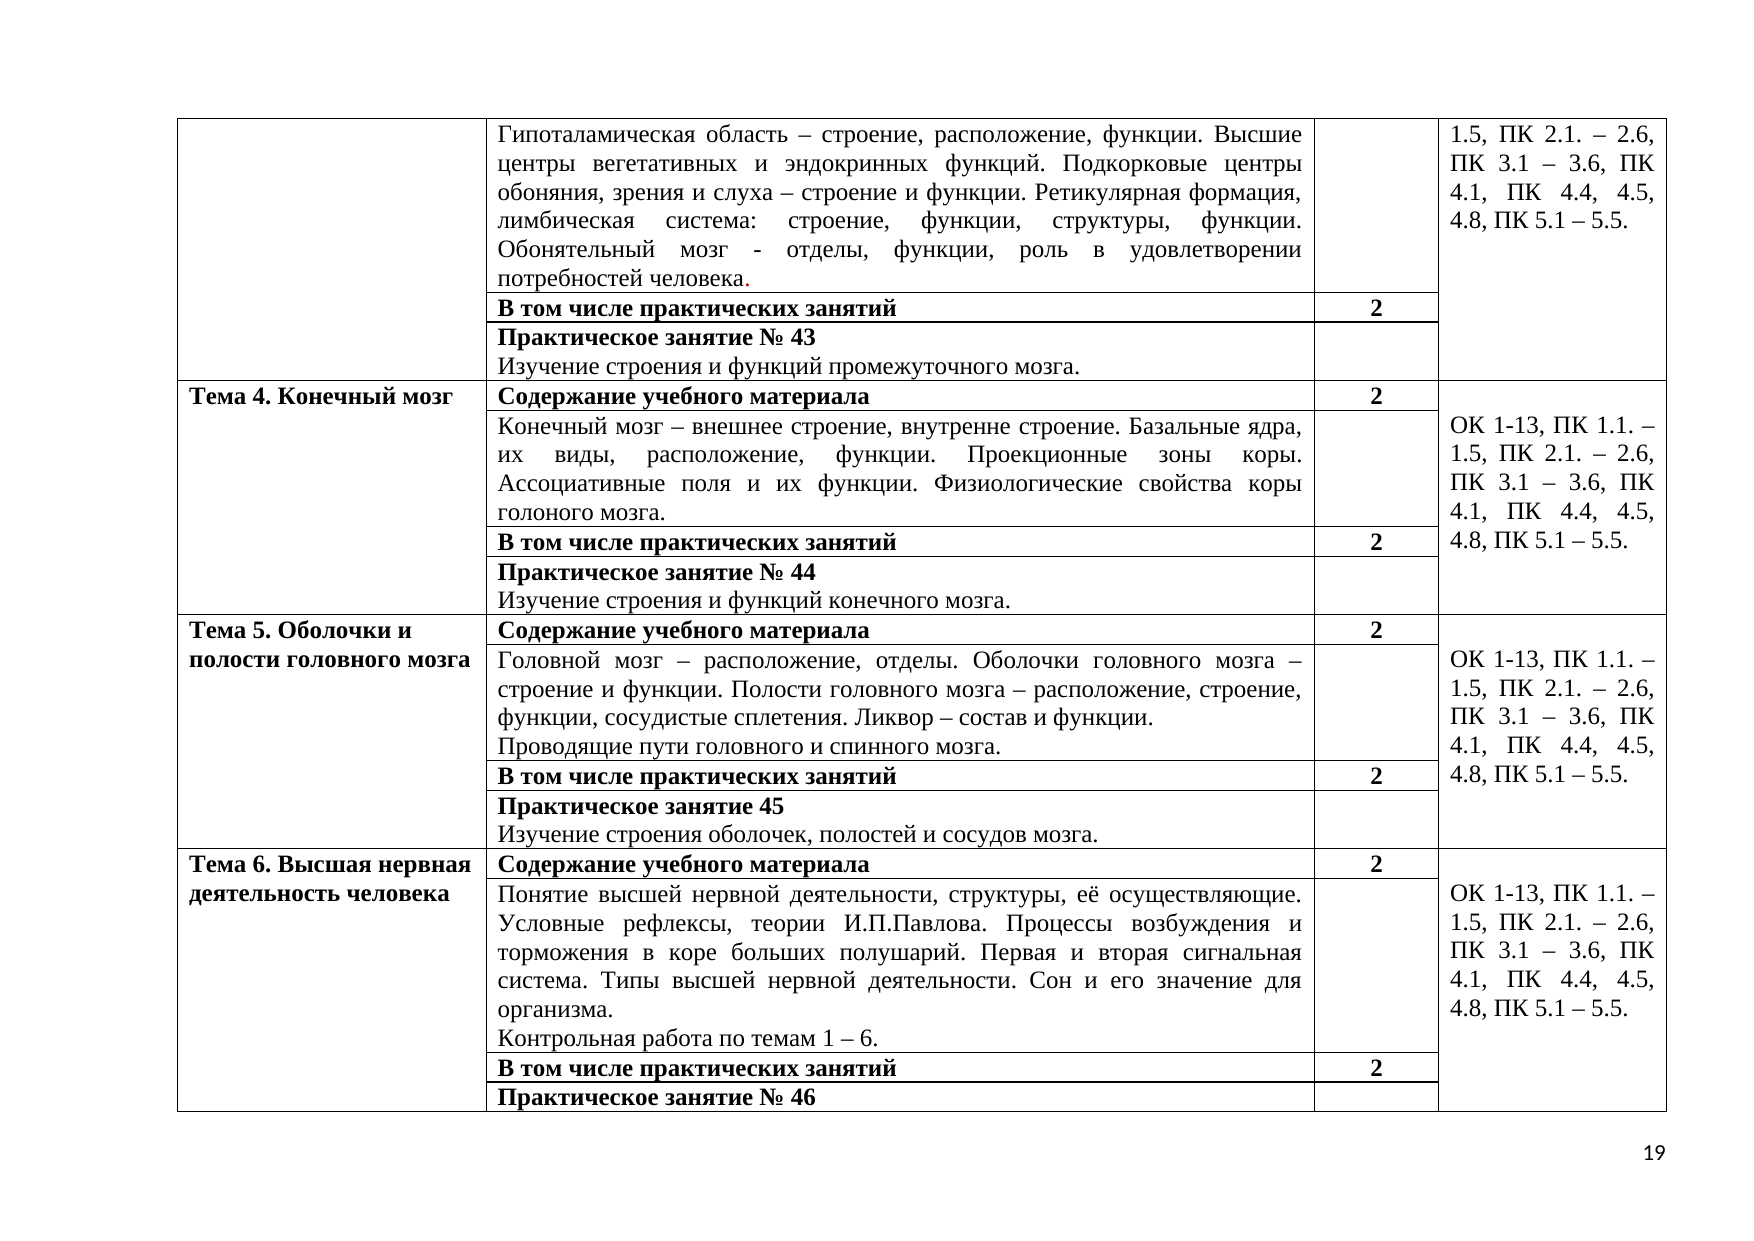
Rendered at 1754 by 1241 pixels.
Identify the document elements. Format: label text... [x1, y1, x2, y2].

table_cell 2 [1315, 527, 1438, 556]
table_cell Содержание учебного материала [487, 615, 1314, 644]
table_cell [1439, 849, 1666, 1111]
table_cell [1315, 1083, 1438, 1111]
table_cell Понятие высшей нервной деятельности, структуры, её осуществляющие. Условные рефлексы, теории И.П.Павлова. Процессы возбуждения и торможения в коре больших полушарий. Первая и вторая сигнальная система. Типы высшей нервной деятельности. Сон и его значение для организма. Контрольная работа по темам 1 – 6. [487, 879, 1314, 1052]
table_cell Тема 4. Конечный мозг [178, 381, 486, 614]
table_cell Практическое занятие № 44 Изучение строения и функций конечного мозга. [487, 557, 1314, 614]
table_cell 2 [1315, 849, 1438, 878]
table_cell [1315, 119, 1438, 292]
table_cell Практическое занятие № 43 Изучение строения и функций промежуточного мозга. [487, 323, 1314, 380]
table_cell В том числе практических занятий [487, 761, 1314, 790]
table_cell 2 [1315, 293, 1438, 321]
table_cell [1315, 411, 1438, 526]
table_cell [1315, 645, 1438, 760]
table_cell ОК 1-13, ПК 1.1. – 1.5, ПК 2.1. – 2.6, ПК 3.1 – 3.6, ПК 4.1, ПК 4.4, 4.5, 4.8, ПК 5.1 – 5.5. [1439, 381, 1666, 614]
table_cell Практическое занятие 45 Изучение строения оболочек, полостей и сосудов мозга. [487, 791, 1314, 848]
table_cell 2 [1315, 615, 1438, 644]
table_cell В том числе практических занятий [487, 527, 1314, 556]
table_cell Тема 5. Оболочки и полости головного мозга [178, 615, 486, 848]
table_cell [487, 119, 1314, 292]
table_cell Тема 6. Высшая нервная деятельность человека [178, 849, 486, 1111]
table_cell В том числе практических занятий [487, 1053, 1314, 1081]
table_cell [1315, 557, 1438, 614]
table_cell 2 [1315, 381, 1438, 410]
table_cell Содержание учебного материала [487, 849, 1314, 878]
table_cell Конечный мозг – внешнее строение, внутренне строение. Базальные ядра, их виды, расположение, функции. Проекционные зоны коры. Ассоциативные поля и их функции. Физиологические свойства коры голоного мозга. [487, 411, 1314, 526]
table_cell Содержание учебного материала [487, 381, 1314, 410]
table_cell Головной мозг – расположение, отделы. Оболочки головного мозга – строение и функции. Полости головного мозга – расположение, строение, функции, сосудистые сплетения. Ликвор – состав и функции. Проводящие пути головного и спинного мозга. [487, 645, 1314, 760]
table_cell 2 [1315, 1053, 1438, 1081]
table_cell ОК 1-13, ПК 1.1. – 1.5, ПК 2.1. – 2.6, ПК 3.1 – 3.6, ПК 4.1, ПК 4.4, 4.5, 4.8, ПК 5.1 – 5.5. [1439, 615, 1666, 848]
table_cell [1315, 791, 1438, 848]
table_cell [1315, 879, 1438, 1052]
table_cell В том числе практических занятий [487, 293, 1314, 321]
table_cell [1315, 323, 1438, 380]
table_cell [487, 1083, 1314, 1111]
table_cell 2 [1315, 761, 1438, 790]
